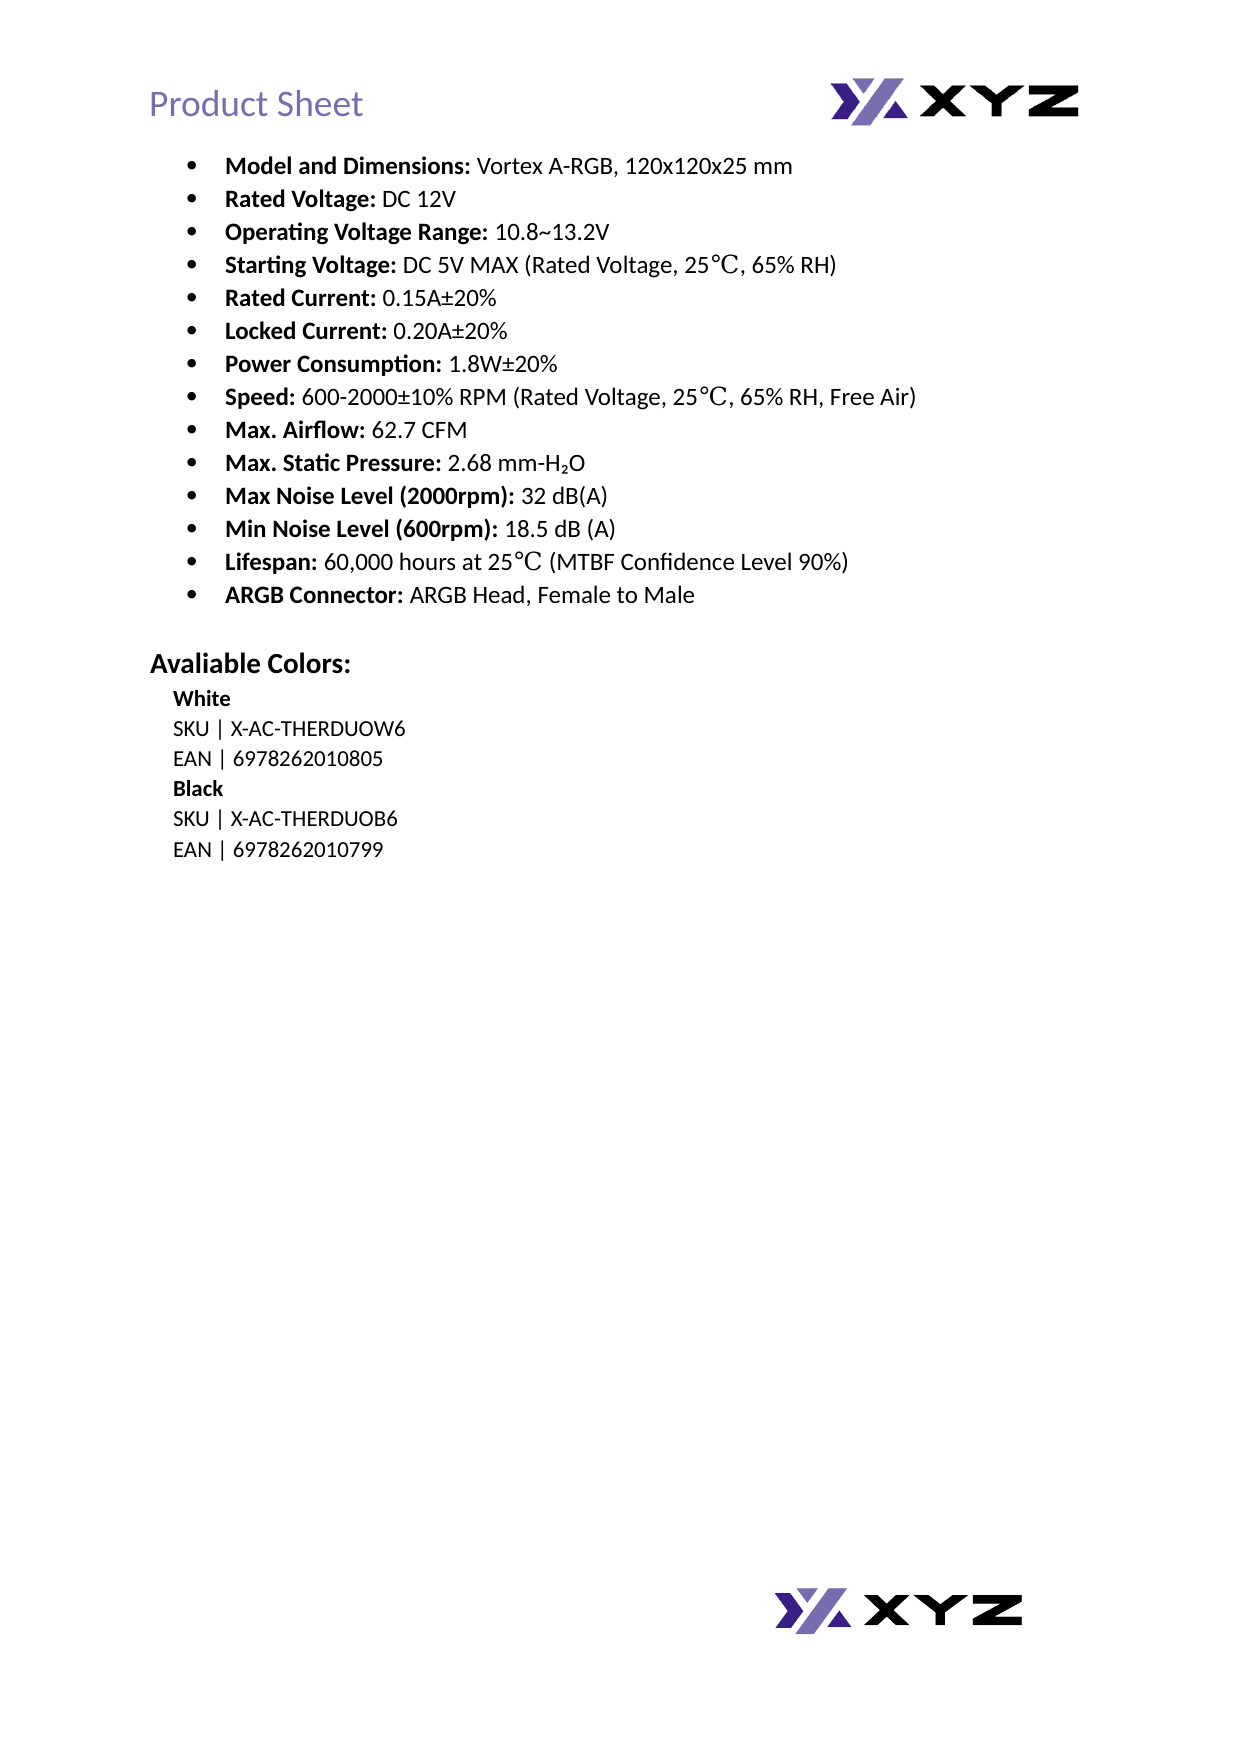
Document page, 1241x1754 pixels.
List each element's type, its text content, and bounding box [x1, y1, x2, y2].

list Rated Voltage: DC 12V [187, 183, 1090, 213]
picture [764, 1575, 1035, 1649]
text EAN | 6978262010799 [173, 835, 1090, 863]
list Lifespan: 60,000 hours at 25℃ (MTBF Confidence Level 90%) [187, 546, 1090, 577]
list Min Noise Level (600rpm): 18.5 dB (A) [187, 513, 1090, 544]
list Max. Static Pressure: 2.68 mm-H₂O [187, 447, 1090, 478]
picture [820, 66, 1091, 140]
list Speed: 600-2000±10% RPM (Rated Voltage, 25℃, 65% RH, Free Air) [187, 381, 1090, 412]
list Model and Dimensions: Vortex A-RGB, 120x120x25 mm [187, 150, 1090, 181]
text SKU | X-AC-THERDUOW6 [173, 714, 1090, 742]
list Rated Current: 0.15A±20% [187, 282, 1090, 313]
list Max. Airflow: 62.7 CFM [187, 414, 1090, 445]
list Starting Voltage: DC 5V MAX (Rated Voltage, 25℃, 65% RH) [187, 249, 1090, 280]
list Max Noise Level (2000rpm): 32 dB(A) [187, 480, 1090, 511]
text EAN | 6978262010805 [173, 744, 1090, 772]
text Avaliable Colors: [150, 645, 1090, 681]
list Operating Voltage Range: 10.8~13.2V [187, 216, 1090, 246]
text White [173, 684, 1090, 712]
list ARGB Connector: ARGB Head, Female to Male [187, 579, 1090, 610]
text SKU | X-AC-THERDUOB6 [173, 804, 1090, 833]
text Black [173, 774, 1090, 802]
list Power Consumption: 1.8W±20% [187, 348, 1090, 378]
list Locked Current: 0.20A±20% [187, 315, 1090, 346]
